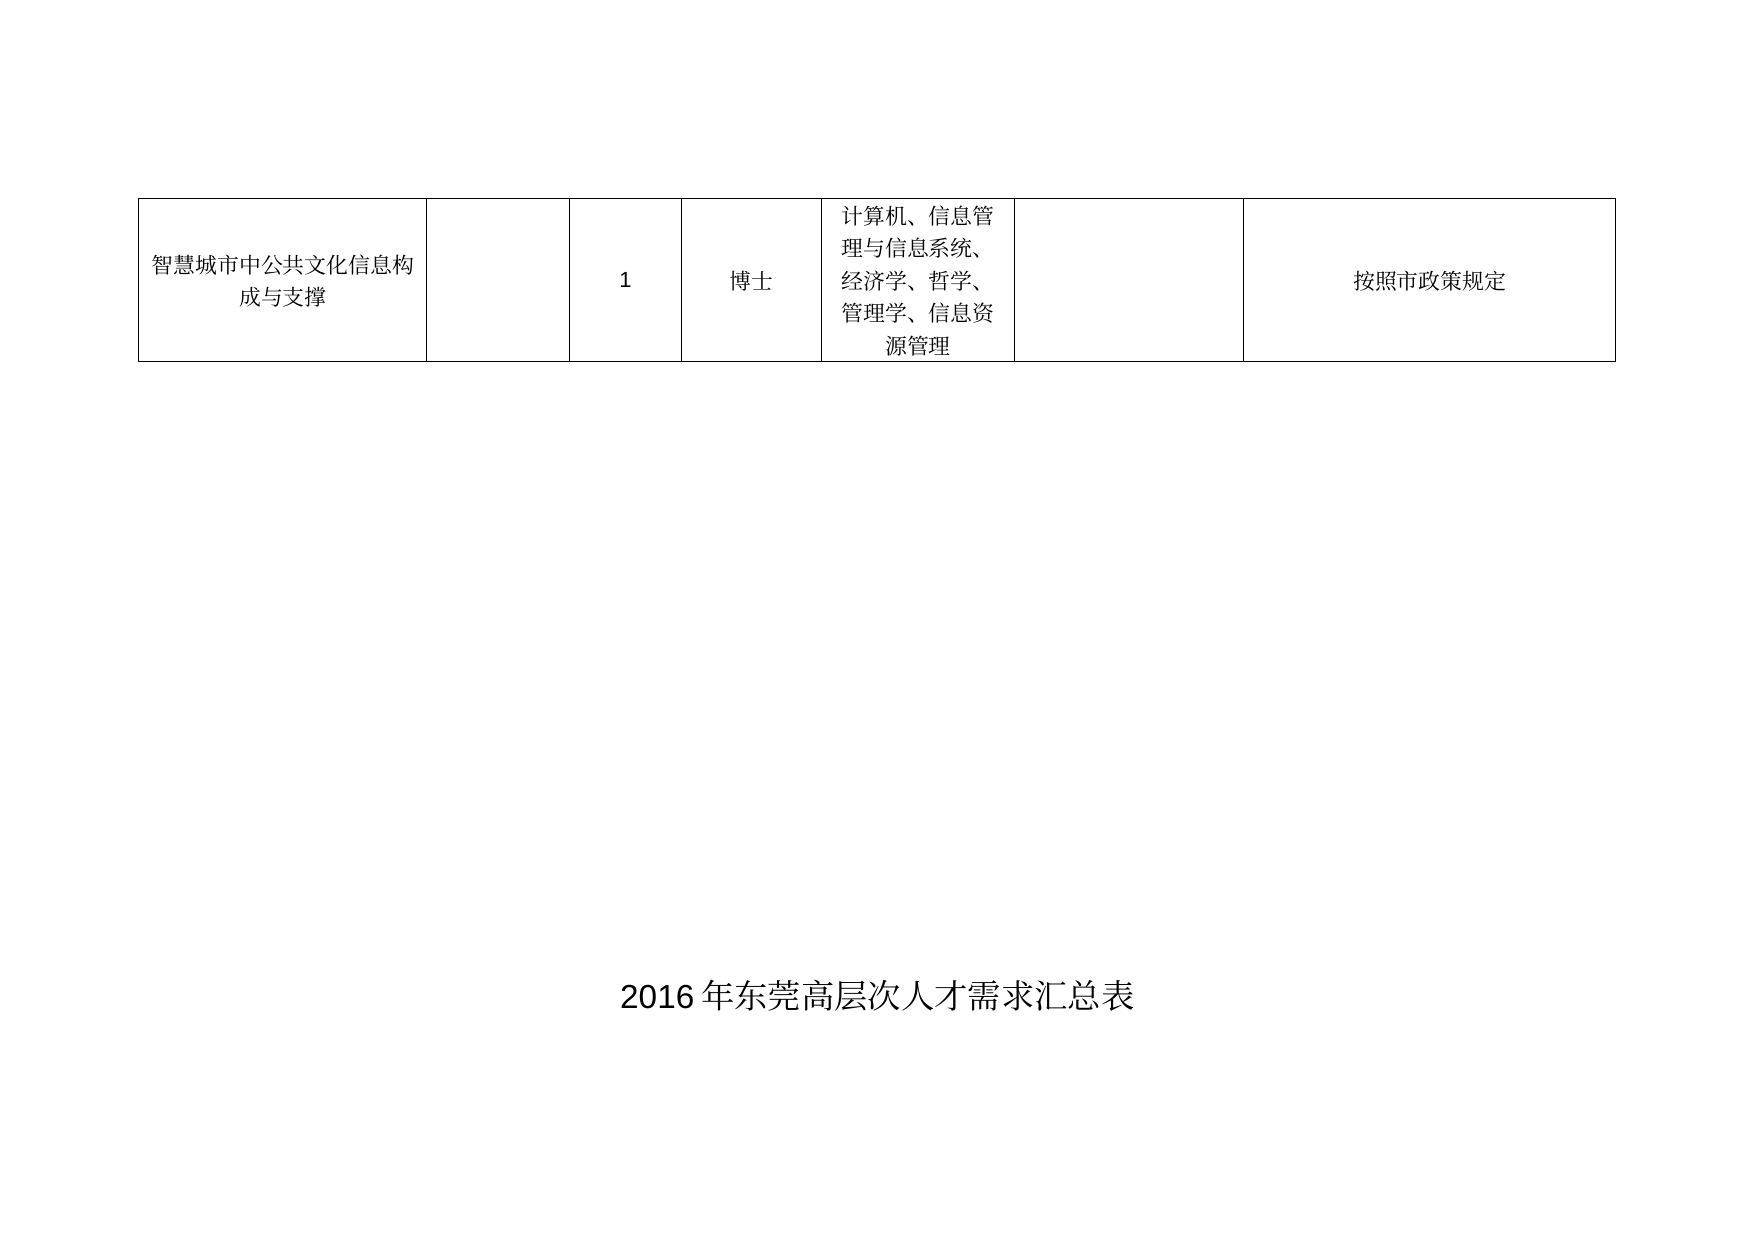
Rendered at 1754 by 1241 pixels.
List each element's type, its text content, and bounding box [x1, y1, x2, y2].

table_cell [427, 199, 569, 361]
table_cell 按照市政策规定 [1244, 199, 1615, 361]
table_cell 博士 [682, 199, 821, 361]
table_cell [822, 199, 1014, 361]
table_cell 1 [570, 199, 681, 361]
table_cell [1015, 199, 1243, 361]
table_header 2016年东莞高层次人才需求汇总表 [138, 947, 1616, 1041]
table_cell 智慧城市中公共文化信息构成与支撑 [139, 199, 426, 361]
